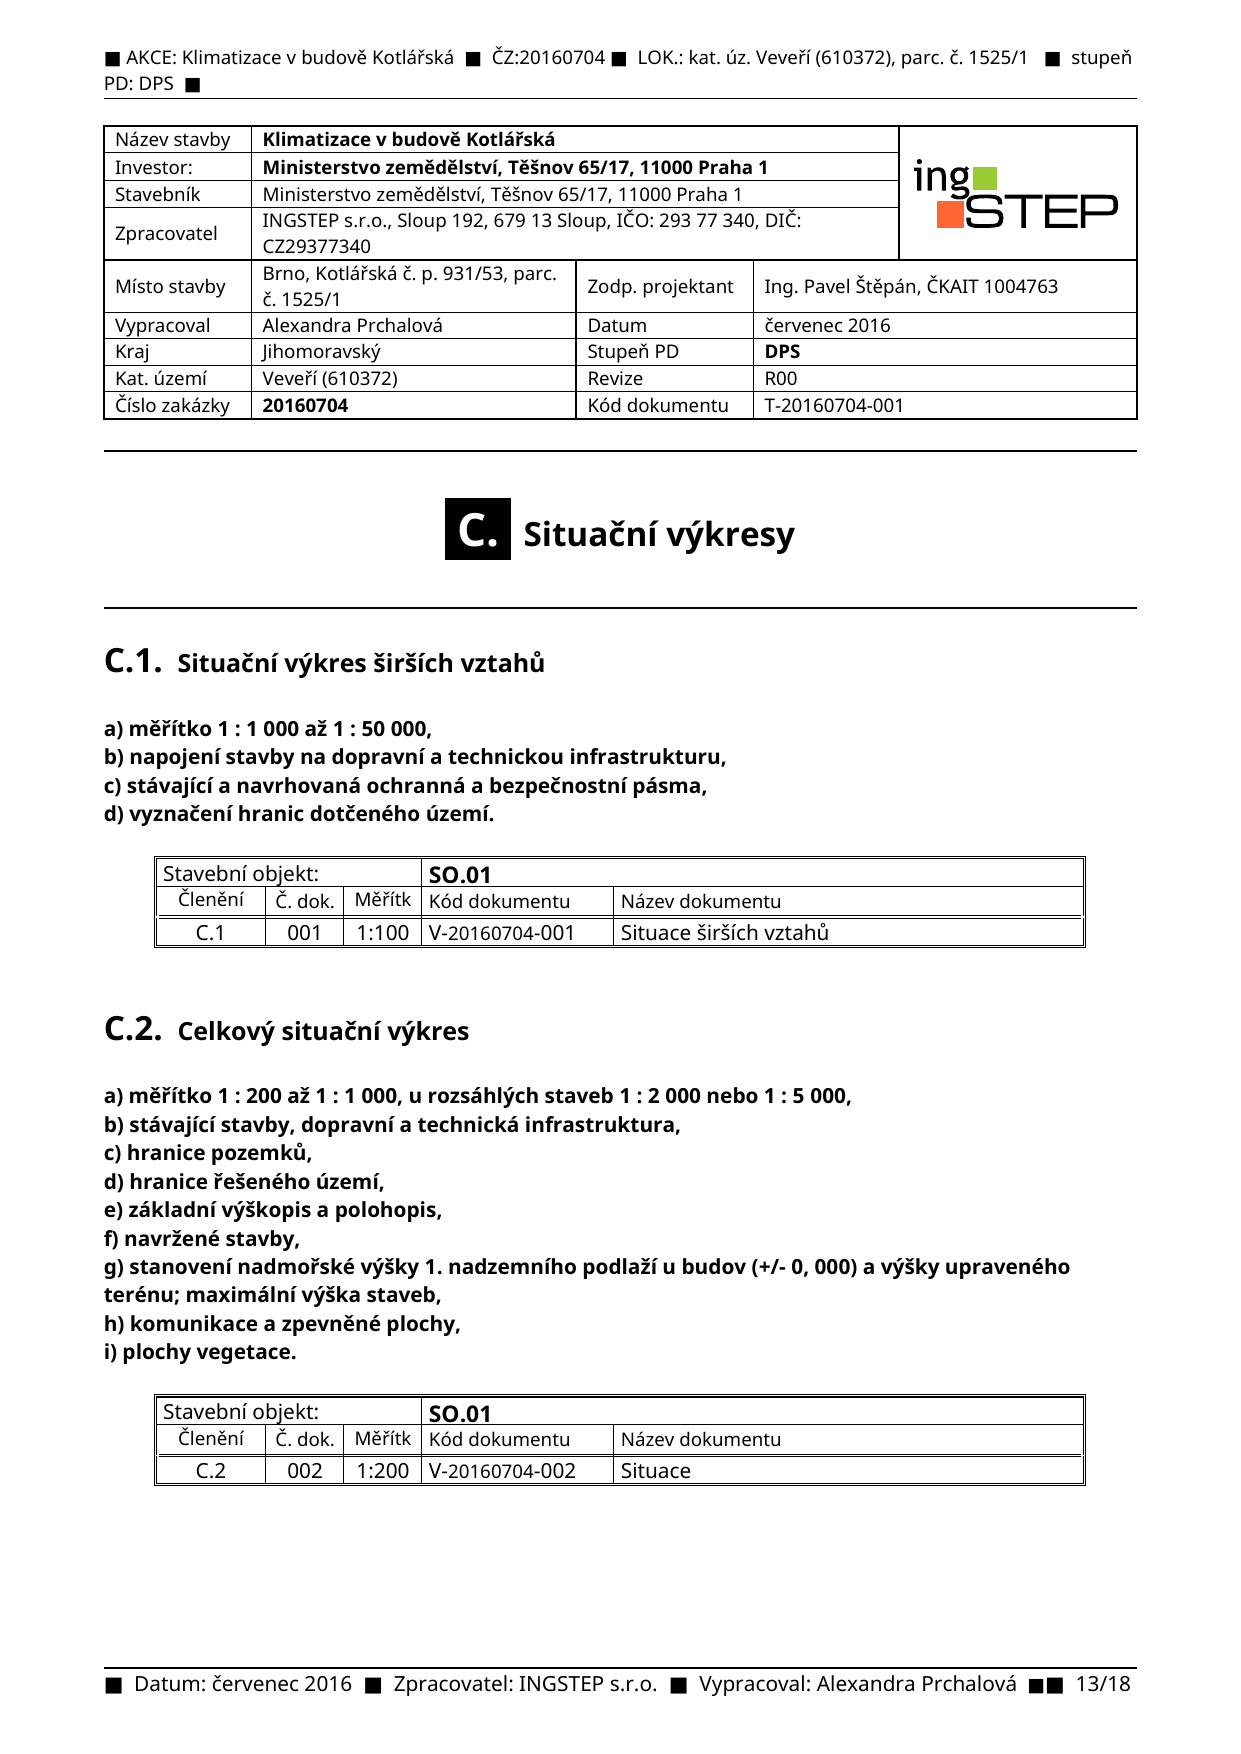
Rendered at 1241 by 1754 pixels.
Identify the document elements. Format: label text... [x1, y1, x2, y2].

text d) hranice řešeného území, [103, 1167, 1137, 1195]
table_cell Měřítko [344, 1425, 421, 1453]
table_header [900, 127, 1136, 258]
text d) vyznačení hranic dotčeného území. [103, 799, 1137, 828]
table_cell Název dokumentu [614, 887, 1083, 915]
table_header SO.01 [422, 1398, 1083, 1424]
table_cell 002 [266, 1457, 343, 1483]
table_cell Členění dok. [157, 887, 265, 915]
table_cell DPS [754, 339, 1136, 365]
table_cell Vypracoval [105, 313, 251, 338]
table_cell R00 [754, 366, 1136, 391]
table_cell Č. dok. [266, 1425, 343, 1453]
table_cell 20160704 [252, 392, 575, 418]
table_cell Alexandra Prchalová [252, 313, 575, 338]
table_cell Stavebník [105, 181, 251, 206]
table_cell Kód dokumentu [422, 1425, 613, 1453]
table_header Stavební objekt: [157, 859, 421, 886]
table_cell Kraj [105, 339, 251, 365]
table_header Název stavby [105, 127, 251, 152]
table_cell 1:1000 [344, 919, 421, 945]
table_cell Zodp. projektant [577, 261, 753, 312]
text a) měřítko 1 : 1 000 až 1 : 50 000, [103, 714, 1137, 742]
table_cell Investor: [105, 153, 251, 180]
table_cell Ministerstvo zemědělství, Těšnov 65/17, 11000 Praha 1 [252, 181, 898, 206]
table_cell C.2 [157, 1454, 265, 1483]
text C. Situační výkresy [103, 497, 1137, 560]
table_cell 001 [266, 919, 343, 945]
table_cell Ing. Pavel Štěpán, ČKAIT 1004763 [754, 261, 1136, 312]
table_cell Kód dokumentu [577, 392, 753, 418]
table_cell Zpracovatel [105, 208, 251, 258]
text b) stávající stavby, dopravní a technická infrastruktura, [103, 1110, 1137, 1138]
table_cell Brno, Kotlářská č. p. 931/53, parc. č. 1525/1 [252, 261, 575, 312]
table_header SO.01 [422, 859, 1083, 886]
table_cell Datum [577, 313, 753, 338]
table_header Klimatizace v budově Kotlářská [252, 127, 898, 152]
table_header Stavební objekt: [157, 1398, 421, 1424]
text h) komunikace a zpevněné plochy, [103, 1309, 1137, 1337]
table_cell C.1 [156, 915, 265, 945]
text f) navržené stavby, [103, 1224, 1137, 1252]
table_cell V-20160704-002 [422, 1457, 613, 1483]
table_cell Situace širších vztahů [614, 915, 1085, 945]
text c) hranice pozemků, [103, 1138, 1137, 1167]
text b) napojení stavby na dopravní a technickou infrastrukturu, [103, 742, 1137, 771]
table_cell Měřítko [344, 887, 421, 915]
table_cell Stupeň PD [577, 339, 753, 365]
text C.1. Situační výkres širších vztahů [103, 637, 1137, 683]
table_cell Situace [614, 1454, 1083, 1483]
text a) měřítko 1 : 200 až 1 : 1 000, u rozsáhlých staveb 1 : 2 000 nebo 1 : 5 000, [103, 1082, 1137, 1110]
table_cell Místo stavby [105, 261, 251, 312]
table_cell INGSTEP s.r.o., Sloup 192, 679 13 Sloup, IČO: 293 77 340, DIČ: CZ29377340 [252, 208, 898, 258]
table_cell Kat. území [105, 366, 251, 391]
text C.2. Celkový situační výkres [103, 1005, 1137, 1050]
table_cell 1:200 [344, 1457, 421, 1483]
table_cell Číslo zakázky [105, 392, 251, 418]
table_cell Revize [577, 366, 753, 391]
table_cell T-20160704-001 [754, 392, 1136, 418]
table_cell Kód dokumentu [422, 887, 613, 915]
text c) stávající a navrhovaná ochranná a bezpečnostní pásma, [103, 771, 1137, 799]
table_cell Č. dok. [266, 887, 343, 915]
table_cell V-20160704-001 [422, 919, 613, 945]
text i) plochy vegetace. [103, 1337, 1137, 1366]
table_cell Členění dok. [157, 1425, 265, 1453]
text e) základní výškopis a polohopis, [103, 1195, 1137, 1224]
table_cell Ministerstvo zemědělství, Těšnov 65/17, 11000 Praha 1 [252, 153, 898, 180]
table_cell červenec 2016 [754, 313, 1136, 338]
text g) stanovení nadmořské výšky 1. nadzemního podlaží u budov (+/- 0, 000) a výšky upraveného terénu; maximální výška staveb, [103, 1252, 1137, 1309]
table_cell Jihomoravský [252, 339, 575, 365]
table_cell Veveří (610372) [252, 366, 575, 391]
table_cell Název dokumentu [614, 1425, 1083, 1453]
